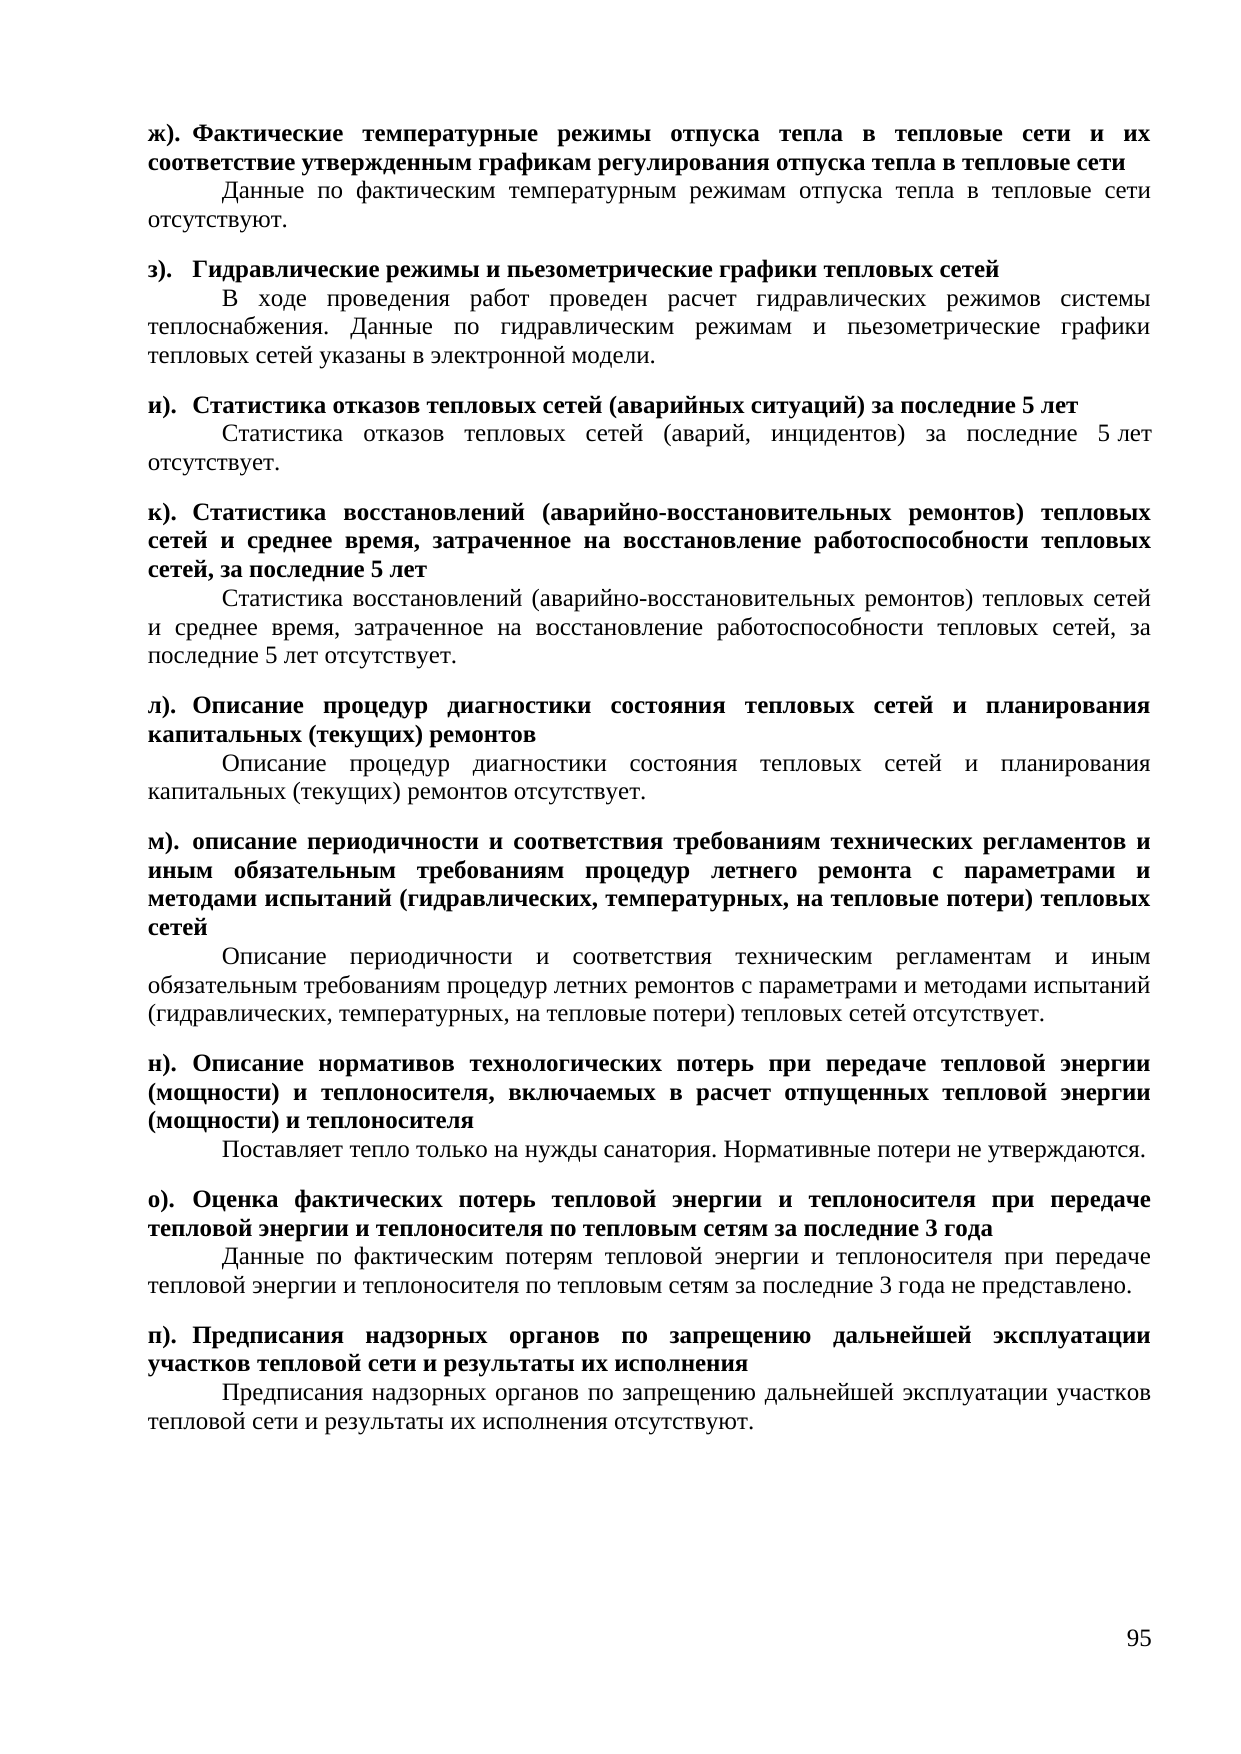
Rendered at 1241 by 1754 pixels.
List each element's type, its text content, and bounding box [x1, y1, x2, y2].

subtitle Оценка фактических потерь тепловой энергии и теплоносителя при передаче тепловой энергии и теплоносителя по тепловым сетям за последние 3 года [148, 1184, 1152, 1241]
subtitle Фактические температурные режимы отпуска тепла в тепловые сети и их соответствие утвержденным графикам регулирования отпуска тепла в тепловые сети [148, 118, 1152, 176]
text Описание периодичности и соответствия техническим регламентам и иным обязательным требованиям процедур летних ремонтов с параметрами и методами испытаний (гидравлических, температурных, на тепловые потери) тепловых сетей отсутствует. [148, 941, 1152, 1027]
text Данные по фактическим температурным режимам отпуска тепла в тепловые сети отсутствуют. [148, 176, 1152, 233]
text Данные по фактическим потерям тепловой энергии и теплоносителя при передаче тепловой энергии и теплоносителя по тепловым сетям за последние 3 года не представлено. [148, 1241, 1152, 1299]
subtitle Предписания надзорных органов по запрещению дальнейшей эксплуатации участков тепловой сети и результаты их исполнения [148, 1320, 1152, 1377]
subtitle описание периодичности и соответствия требованиям технических регламентов и иным обязательным требованиям процедур летнего ремонта с параметрами и методами испытаний (гидравлических, температурных, на тепловые потери) тепловых сетей [148, 826, 1152, 941]
subtitle Гидравлические режимы и пьезометрические графики тепловых сетей [148, 254, 1152, 283]
text Описание процедур диагностики состояния тепловых сетей и планирования капитальных (текущих) ремонтов отсутствует. [148, 748, 1152, 805]
text Предписания надзорных органов по запрещению дальнейшей эксплуатации участков тепловой сети и результаты их исполнения отсутствуют. [148, 1377, 1152, 1435]
text Статистика восстановлений (аварийно-восстановительных ремонтов) тепловых сетей и среднее время, затраченное на восстановление работоспособности тепловых сетей, за последние 5 лет отсутствует. [148, 583, 1152, 669]
text Статистика отказов тепловых сетей (аварий, инцидентов) за последние 5 лет отсутствует. [148, 418, 1152, 476]
subtitle Описание нормативов технологических потерь при передаче тепловой энергии (мощности) и теплоносителя, включаемых в расчет отпущенных тепловой энергии (мощности) и теплоносителя [148, 1048, 1152, 1134]
text Поставляет тепло только на нужды санатория. Нормативные потери не утверждаются. [148, 1134, 1152, 1163]
subtitle Статистика восстановлений (аварийно-восстановительных ремонтов) тепловых сетей и среднее время, затраченное на восстановление работоспособности тепловых сетей, за последние 5 лет [148, 497, 1152, 583]
subtitle Статистика отказов тепловых сетей (аварийных ситуаций) за последние 5 лет [148, 390, 1152, 418]
text В ходе проведения работ проведен расчет гидравлических режимов системы теплоснабжения. Данные по гидравлическим режимам и пьезометрические графики тепловых сетей указаны в электронной модели. [148, 283, 1152, 369]
subtitle Описание процедур диагностики состояния тепловых сетей и планирования капитальных (текущих) ремонтов [148, 690, 1152, 748]
